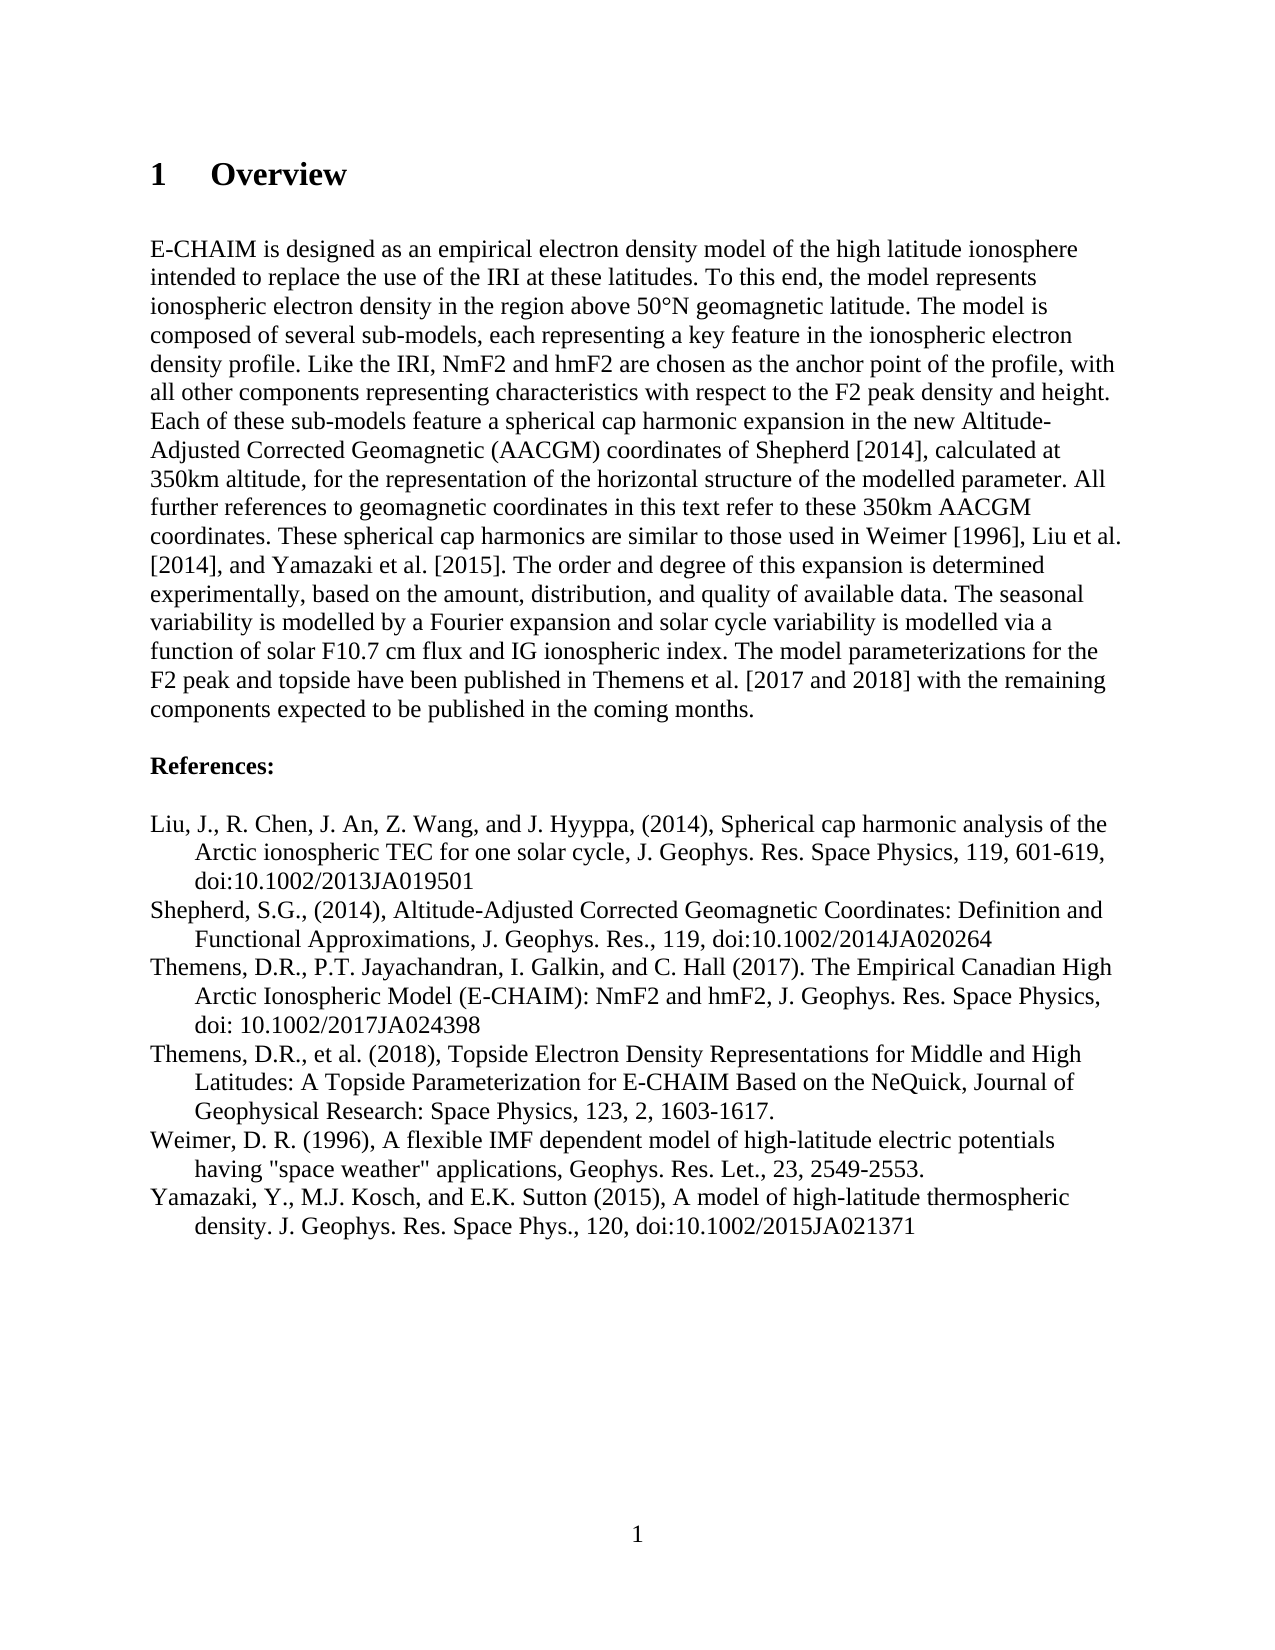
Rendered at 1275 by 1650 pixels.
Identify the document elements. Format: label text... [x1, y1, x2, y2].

text Yamazaki, Y., M.J. Kosch, and E.K. Sutton (2015), A model of high-latitude thermospheric density. J. Geophys. Res. Space Phys., 120, doi:10.1002/2015JA021371 [150, 1182, 1125, 1240]
text Themens, D.R., P.T. Jayachandran, I. Galkin, and C. Hall (2017). The Empirical Canadian High Arctic Ionospheric Model (E-CHAIM): NmF2 and hmF2, J. Geophys. Res. Space Physics, doi: 10.1002/2017JA024398 [150, 952, 1125, 1039]
subtitle Overview [150, 154, 1125, 192]
text Liu, J., R. Chen, J. An, Z. Wang, and J. Hyyppa, (2014), Spherical cap harmonic analysis of the Arctic ionospheric TEC for one solar cycle, J. Geophys. Res. Space Physics, 119, 601-619, doi:10.1002/2013JA019501 [150, 809, 1125, 895]
text Weimer, D. R. (1996), A flexible IMF dependent model of high-latitude electric potentials having "space weather" applications, Geophys. Res. Let., 23, 2549-2553. [150, 1125, 1125, 1182]
text Shepherd, S.G., (2014), Altitude-Adjusted Corrected Geomagnetic Coordinates: Definition and Functional Approximations, J. Geophys. Res., 119, doi:10.1002/2014JA020264 [150, 895, 1125, 952]
text Themens, D.R., et al. (2018), Topside Electron Density Representations for Middle and High Latitudes: A Topside Parameterization for E‐CHAIM Based on the NeQuick, Journal of Geophysical Research: Space Physics, 123, 2, 1603-1617. [150, 1039, 1125, 1125]
text E-CHAIM is designed as an empirical electron density model of the high latitude ionosphere intended to replace the use of the IRI at these latitudes. To this end, the model represents ionospheric electron density in the region above 50°N geomagnetic latitude. The model is composed of several sub-models, each representing a key feature in the ionospheric electron density profile. Like the IRI, NmF2 and hmF2 are chosen as the anchor point of the profile, with all other components representing characteristics with respect to the F2 peak density and height. Each of these sub-models feature a spherical cap harmonic expansion in the new Altitude-Adjusted Corrected Geomagnetic (AACGM) coordinates of Shepherd [2014], calculated at 350km altitude, for the representation of the horizontal structure of the modelled parameter. All further references to geomagnetic coordinates in this text refer to these 350km AACGM coordinates. These spherical cap harmonics are similar to those used in Weimer [1996], Liu et al. [2014], and Yamazaki et al. [2015]. The order and degree of this expansion is determined experimentally, based on the amount, distribution, and quality of available data. The seasonal variability is modelled by a Fourier expansion and solar cycle variability is modelled via a function of solar F10.7 cm flux and IG ionospheric index. The model parameterizations for the F2 peak and topside have been published in Themens et al. [2017 and 2018] with the remaining components expected to be published in the coming months. [150, 234, 1125, 722]
text References: [150, 751, 1125, 780]
